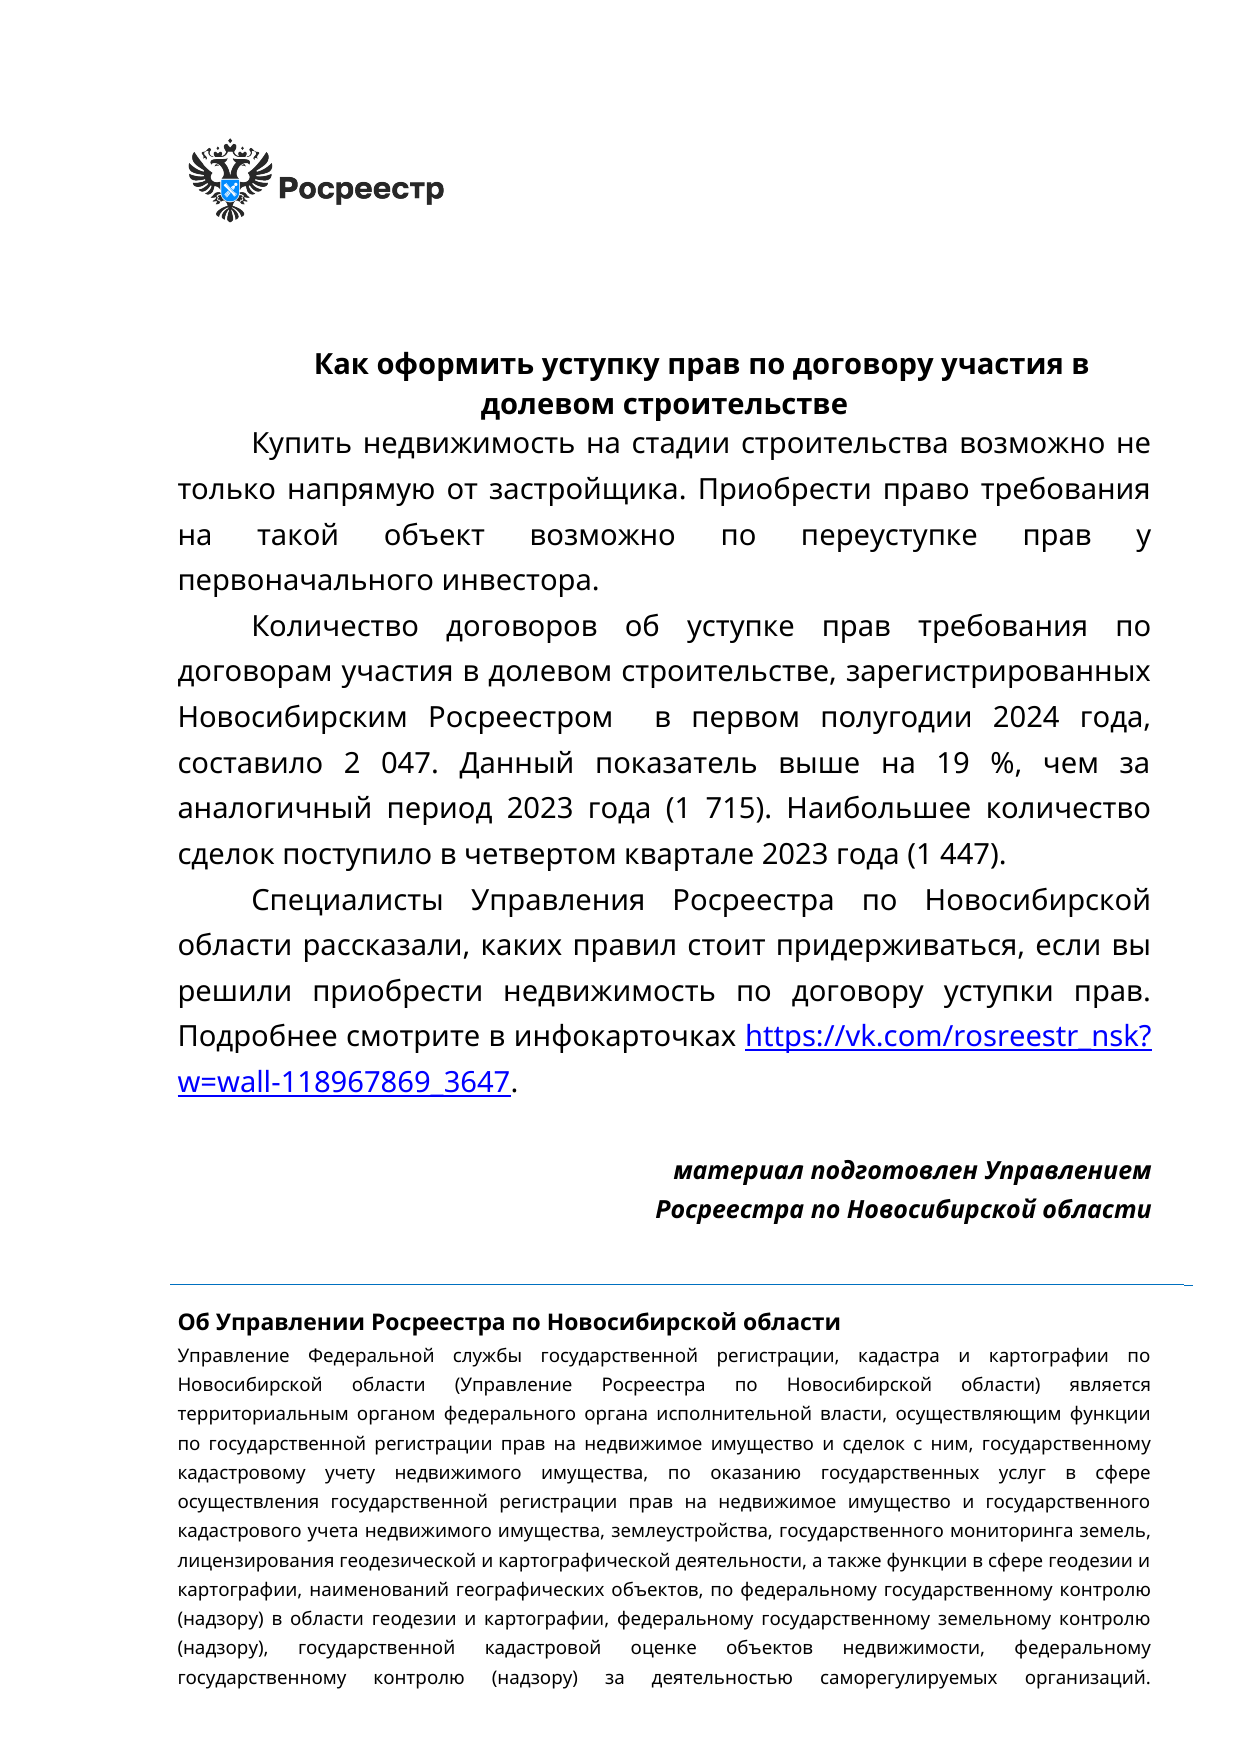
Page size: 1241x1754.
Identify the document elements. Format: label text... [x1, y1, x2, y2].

text Купить недвижимость на стадии строительства возможно не только напрямую от застройщика. Приобрести право требования на такой объект возможно по переуступке прав у первоначального инвестора. [177, 423, 1152, 599]
text Росреестра по Новосибирской области [177, 1192, 1152, 1226]
text Как оформить уступку прав по договору участия в долевом строительстве [177, 343, 1152, 423]
text Специалисты Управления Росреестра по Новосибирской области рассказали, каких правил стоит придерживаться, если вы решили приобрести недвижимость по договору уступки прав. Подробнее смотрите в инфокарточках https://vk.com/rosreestr_nsk?w=wall-118967869_3647. [177, 879, 1152, 1101]
text материал подготовлен Управлением [177, 1153, 1152, 1187]
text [177, 1342, 1152, 1689]
picture [177, 118, 464, 242]
text Количество договоров об уступке прав требования по договорам участия в долевом строительстве, зарегистрированных Новосибирским Росреестром в первом полугодии 2024 года, составило 2 047. Данный показатель выше на 19 %, чем за аналогичный период 2023 года (1 715). Наибольшее количество сделок поступило в четвертом квартале 2023 года (1 447). [177, 605, 1152, 873]
text Об Управлении Росреестра по Новосибирской области [177, 1306, 1152, 1337]
